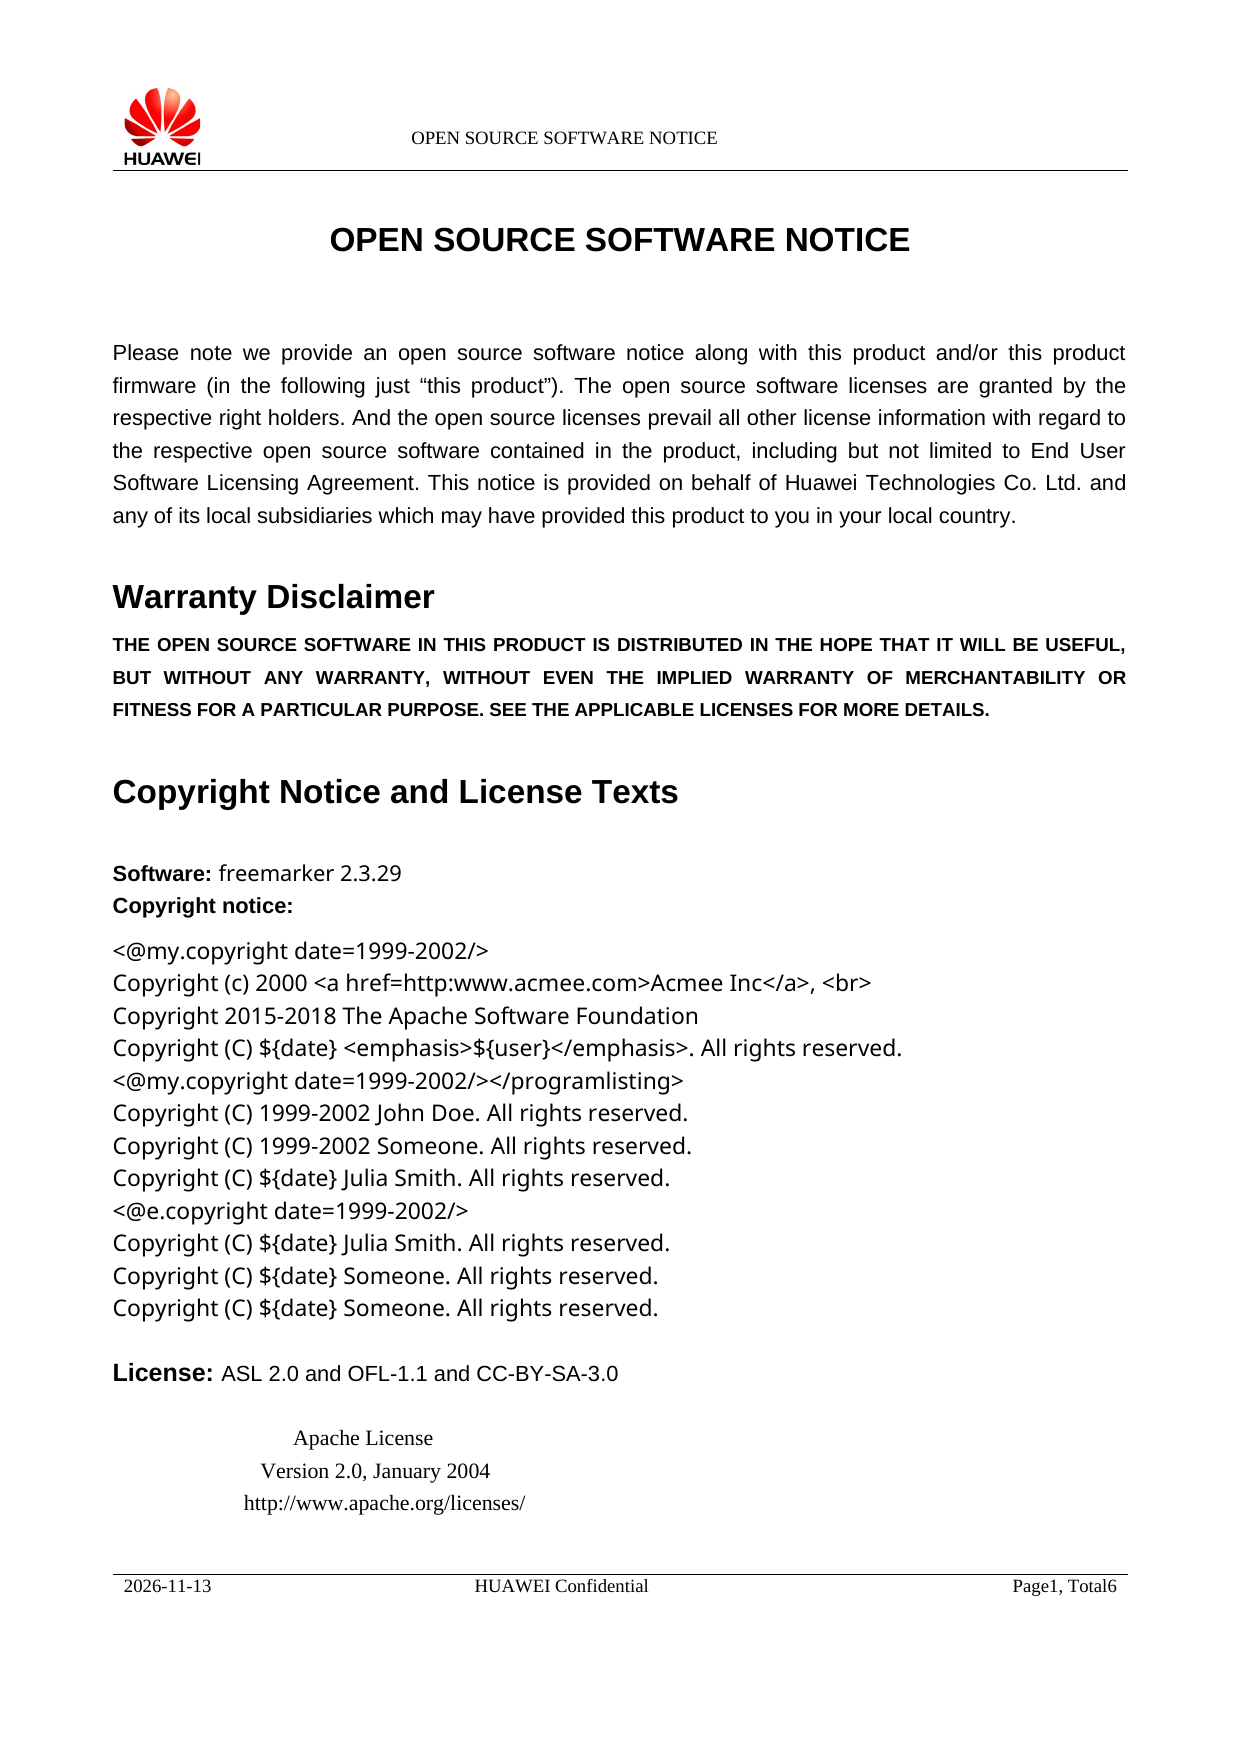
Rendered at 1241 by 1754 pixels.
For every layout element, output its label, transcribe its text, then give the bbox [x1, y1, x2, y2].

text The open source software in this product is distributed in the hope that it will be useful, but WITHOUT ANY WARRANTY, without even the implied warranty of MERCHANTABILITY or FITNESS FOR A PARTICULAR PURPOSE. See the applicable licenses for more details. [112, 629, 1128, 726]
text <@my.copyright date=1999-2002/> Copyright (c) 2000 <a href=http:www.acmee.com>Acmee Inc</a>, <br> Copyright 2015-2018 The Apache Software Foundation Copyright (C) ${date} <emphasis>${user}</emphasis>. All rights reserved. <@my.copyright date=1999-2002/></programlisting> Copyright (C) 1999-2002 John Doe. All rights reserved. Copyright (C) 1999-2002 Someone. All rights reserved. Copyright (C) ${date} Julia Smith. All rights reserved. <@e.copyright date=1999-2002/> Copyright (C) ${date} Julia Smith. All rights reserved. Copyright (C) ${date} Someone. All rights reserved. Copyright (C) ${date} Someone. All rights reserved. [112, 934, 1128, 1356]
title Software: freemarker 2.3.29 [112, 856, 1128, 889]
text Please note we provide an open source software notice along with this product and/or this product firmware (in the following just “this product”). The open source software licenses are granted by the respective right holders. And the open source licenses prevail all other license information with regard to the respective open source software contained in the product, including but not limited to End User Software Licensing Agreement. This notice is provided on behalf of Huawei Technologies Co. Ltd. and any of its local subsidiaries which may have provided this product to you in your local country. [112, 336, 1128, 531]
text Warranty Disclaimer [112, 564, 1128, 629]
text OPEN SOURCE SOFTWARE NOTICE [112, 206, 1128, 271]
text Copyright Notice and License Texts [112, 759, 1128, 824]
text Copyright notice: [112, 889, 1128, 921]
picture [124, 88, 201, 165]
text License: ASL 2.0 and OFL-1.1 and CC-BY-SA-3.0 [112, 1356, 1128, 1389]
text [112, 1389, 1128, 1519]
